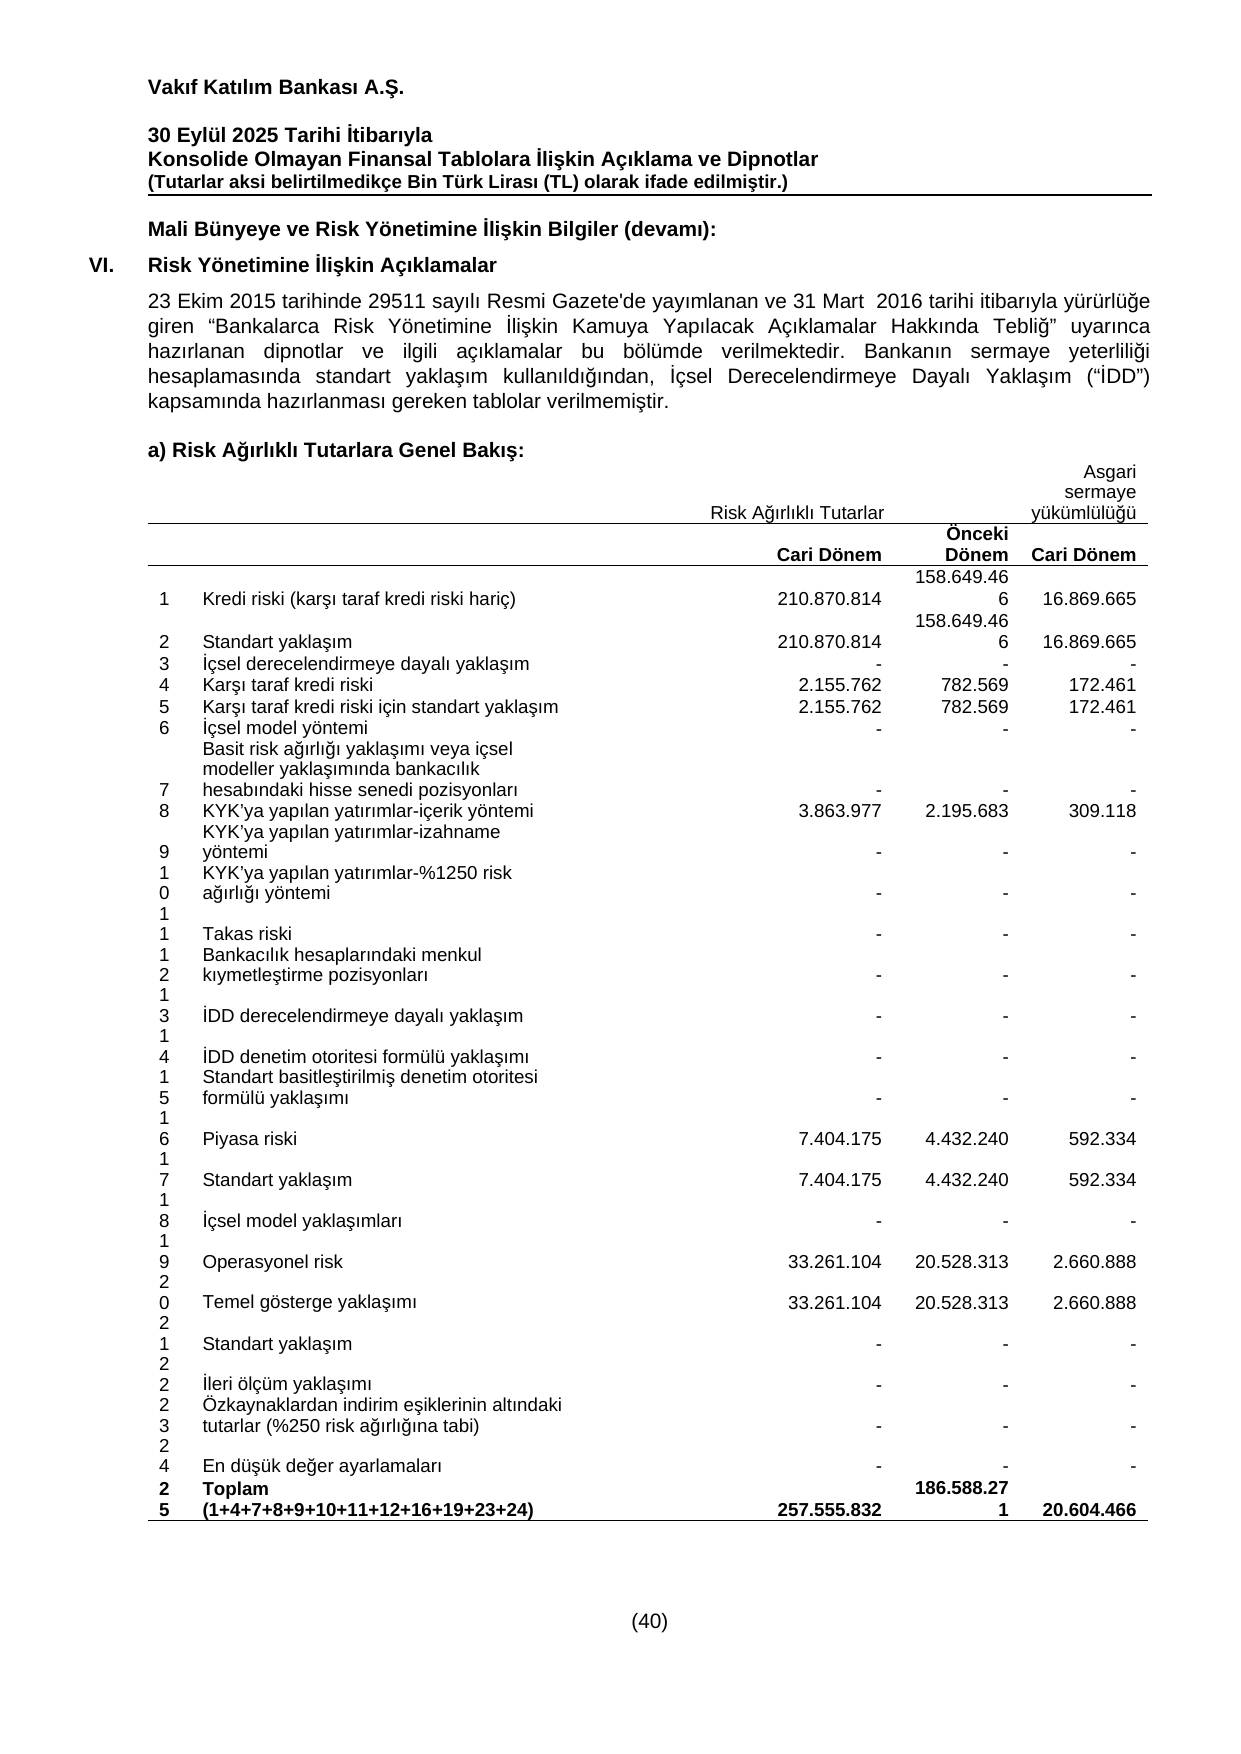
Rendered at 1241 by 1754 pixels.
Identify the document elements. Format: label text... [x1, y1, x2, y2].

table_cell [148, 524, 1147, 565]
list Risk Yönetimine İlişkin Açıklamalar [89, 253, 1152, 277]
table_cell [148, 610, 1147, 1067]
text a) Risk Ağırlıklı Tutarlara Genel Bakış: [148, 438, 1152, 462]
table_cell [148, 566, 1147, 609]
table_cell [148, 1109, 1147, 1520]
text Mali Bünyeye ve Risk Yönetimine İlişkin Bilgiler (devamı): [148, 217, 1152, 241]
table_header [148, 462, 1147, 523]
text 23 Ekim 2015 tarihinde 29511 sayılı Resmi Gazete'de yayımlanan ve 31 Mart 2016 tarihi itibarıyla yürürlüğe giren “Bankalarca Risk Yönetimine İlişkin Kamuya Yapılacak Açıklamalar Hakkında Tebliğ” uyarınca hazırlanan dipnotlar ve ilgili açıklamalar bu bölümde verilmektedir. Bankanın sermaye yeterliliği hesaplamasında standart yaklaşım kullanıldığından, İçsel Derecelendirmeye Dayalı Yaklaşım (“İDD”) kapsamında hazırlanması gereken tablolar verilmemiştir. [148, 289, 1152, 414]
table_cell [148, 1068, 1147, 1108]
